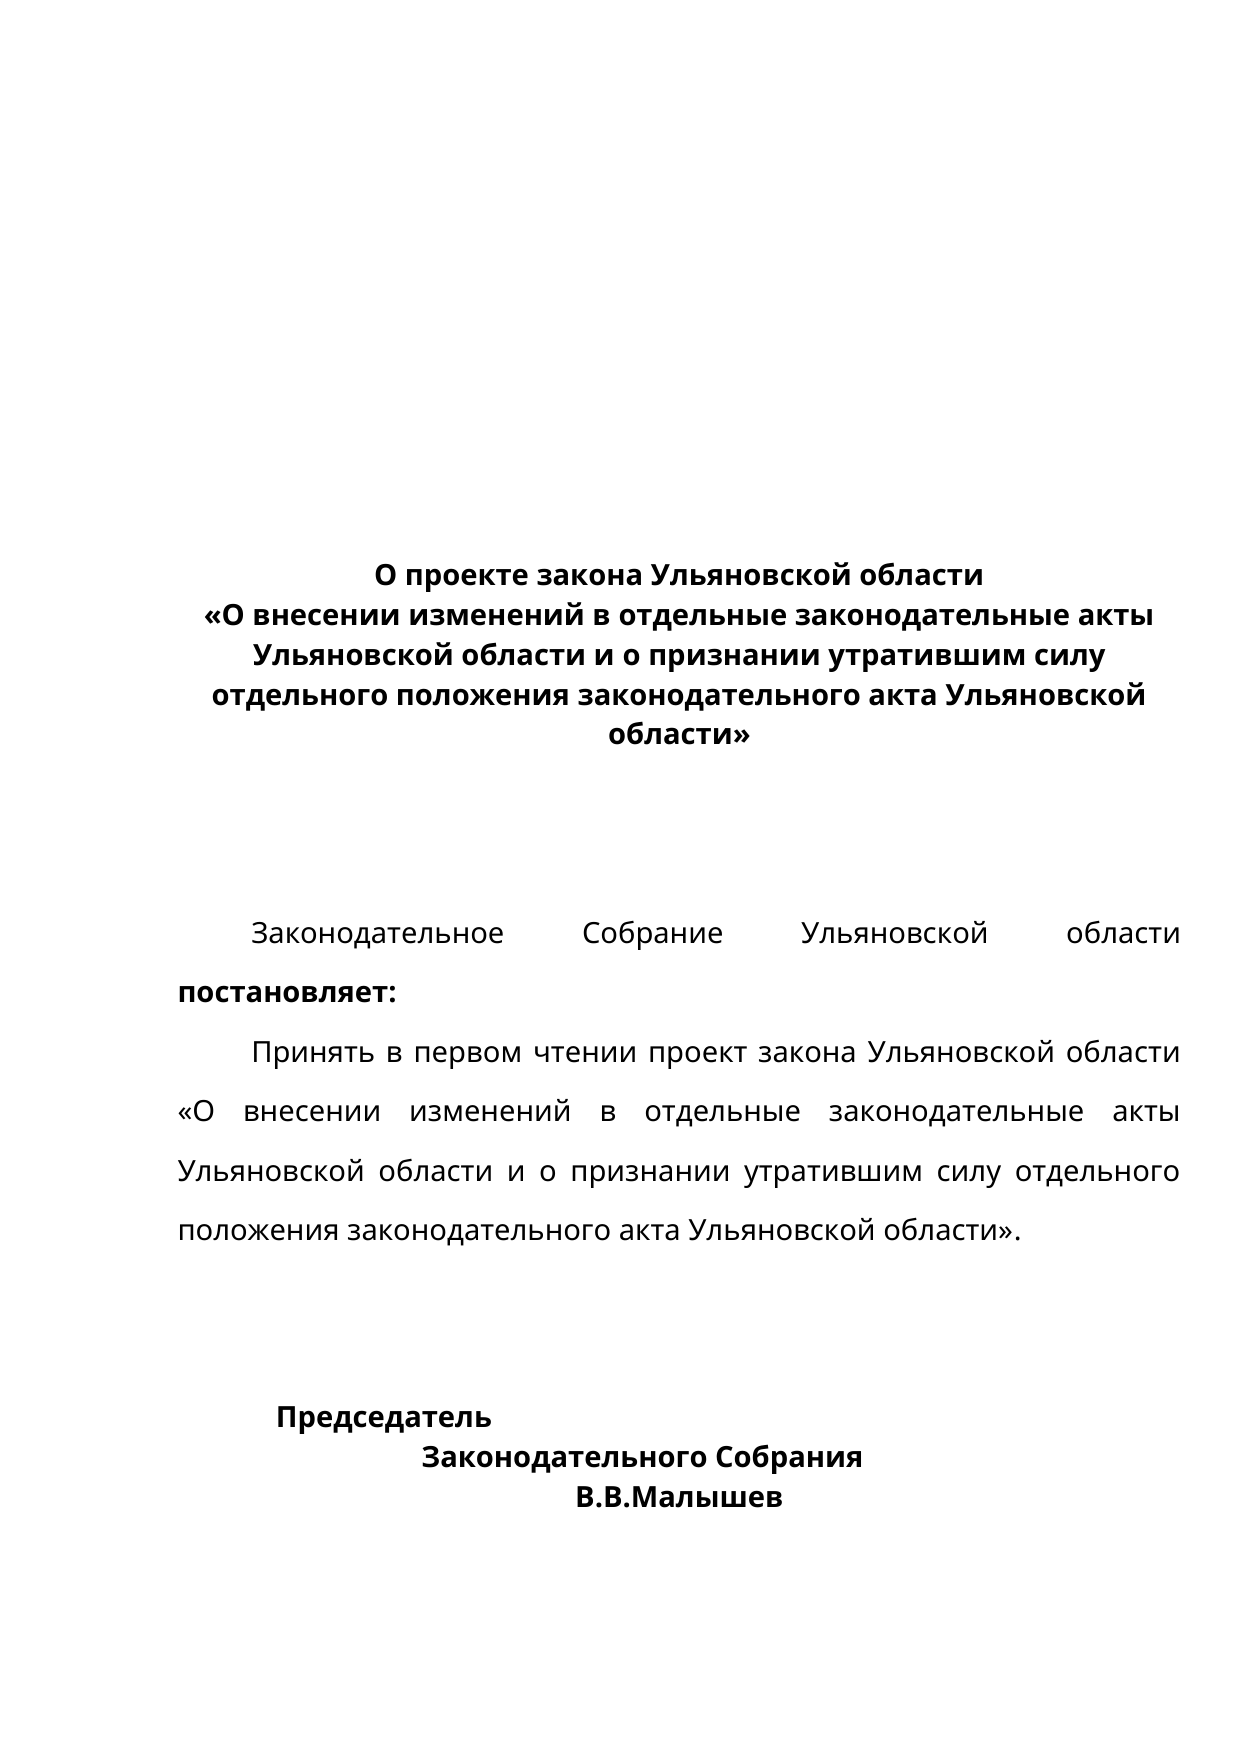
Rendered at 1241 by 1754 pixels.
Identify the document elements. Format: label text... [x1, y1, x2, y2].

text Ульяновской области и о признании утратившим силу отдельного положения законодательного акта Ульяновской области» [177, 634, 1181, 753]
text «О внесении изменений в отдельные законодательные акты [177, 594, 1181, 634]
text О проекте закона Ульяновской области [177, 555, 1181, 594]
text Принять в первом чтении проект закона Ульяновской области «О внесении изменений в отдельные законодательные акты Ульяновской области и о признании утратившим силу отдельного положения законодательного акта Ульяновской области». [177, 1031, 1181, 1249]
text Законодательного Собрания В.В.Малышев [177, 1436, 1181, 1516]
text Председатель [177, 1397, 1181, 1436]
text Законодательное Собрание Ульяновской области постановляет: [177, 912, 1181, 1011]
